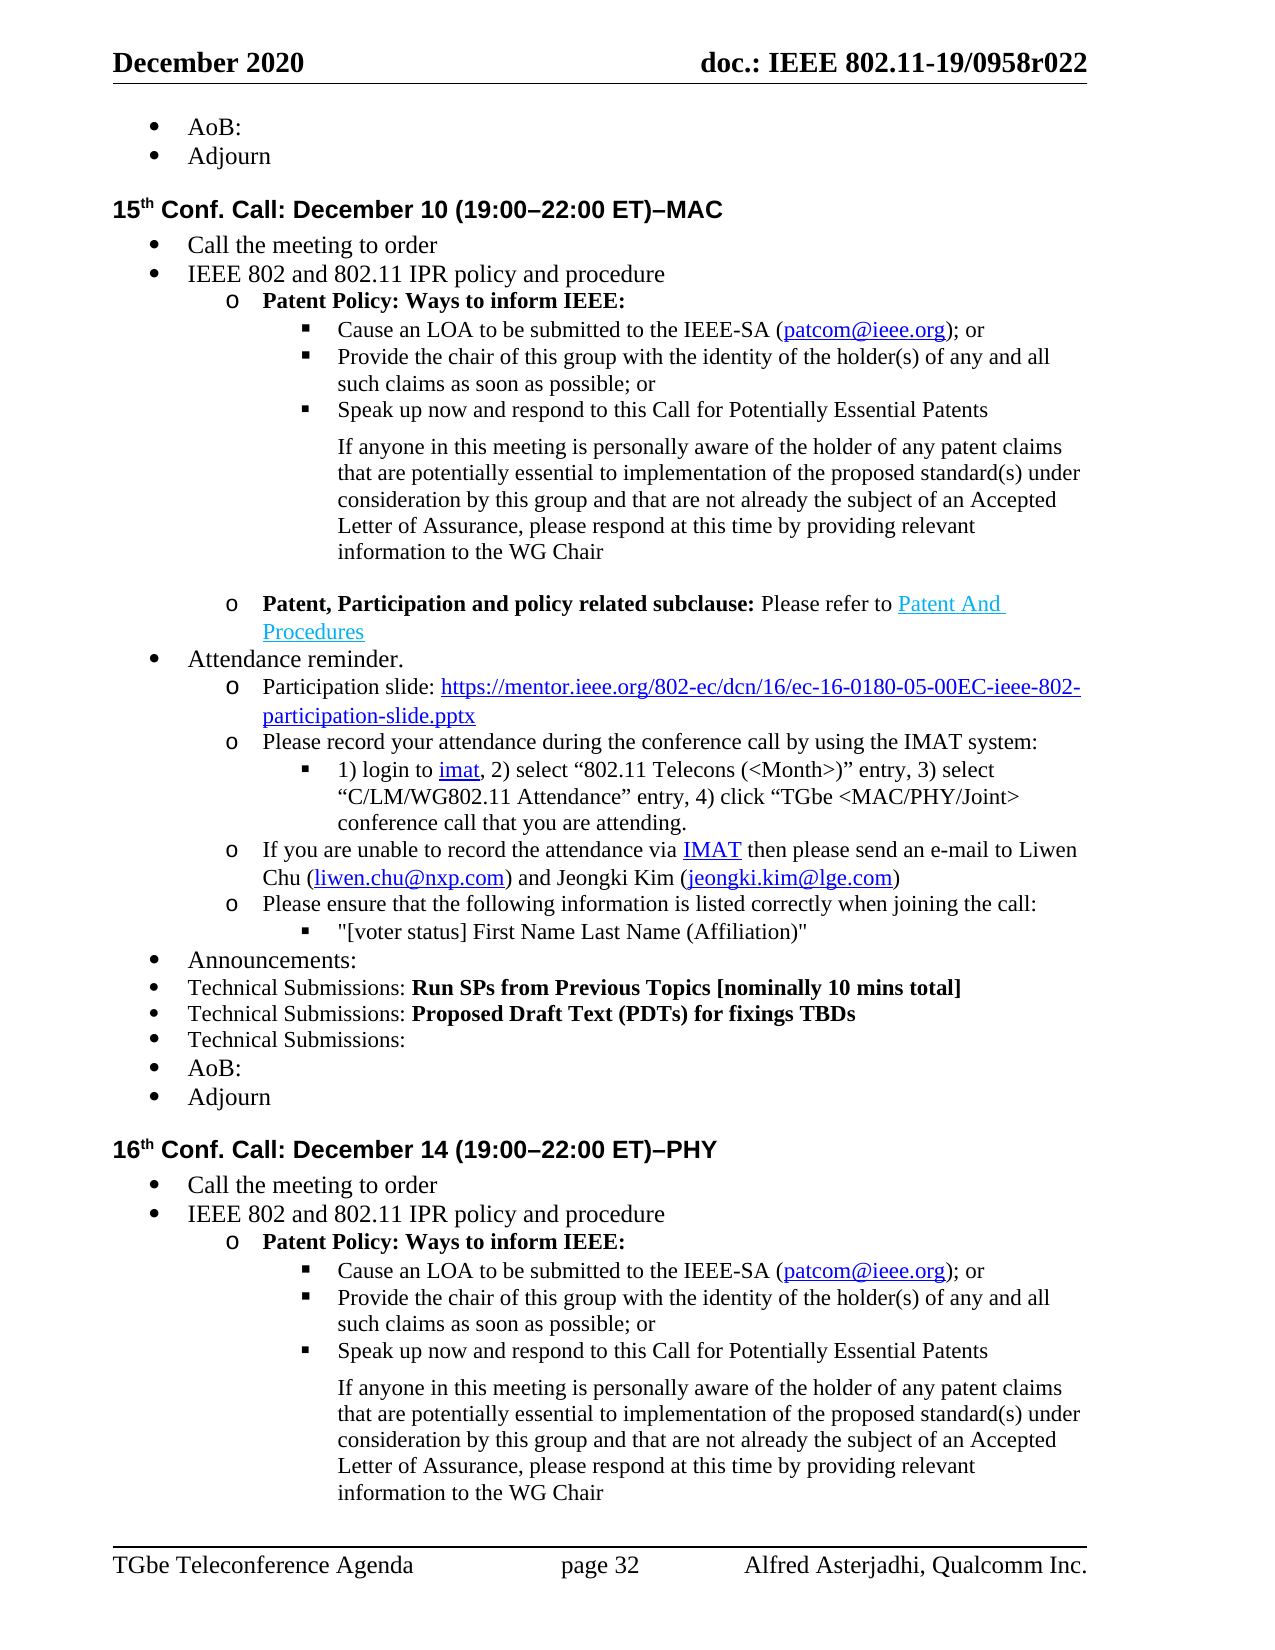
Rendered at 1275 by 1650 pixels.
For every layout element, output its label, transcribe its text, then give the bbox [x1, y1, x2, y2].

list Adjourn [150, 1082, 1087, 1111]
list "[voter status] First Name Last Name (Affiliation)" [300, 918, 1087, 945]
list Announcements: [150, 945, 1087, 973]
list IEEE 802 and 802.11 IPR policy and procedure [150, 259, 1087, 287]
list Provide the chair of this group with the identity of the holder(s) of any and all such claims as soon as possible; or [300, 1284, 1087, 1337]
list Call the meeting to order [150, 1171, 1087, 1199]
list Cause an LOA to be submitted to the IEEE-SA (patcom@ieee.org); or [300, 1257, 1087, 1284]
list If you are unable to record the attendance via IMAT then please send an e-mail to Liwen Chu (liwen.chu@nxp.com) and Jeongki Kim (jeongki.kim@lge.com) [225, 836, 1087, 890]
list Speak up now and respond to this Call for Potentially Essential Patents [300, 1337, 1087, 1363]
list Participation slide: https://mentor.ieee.org/802-ec/dcn/16/ec-16-0180-05-00EC-ieee-802-participation-slide.pptx [225, 673, 1087, 728]
list Patent, Participation and policy related subclause: Please refer to Patent And Procedures [225, 590, 1087, 644]
subtitle 15th Conf. Call: December 10 (19:00–22:00 ET)–MAC [112, 195, 1087, 224]
list IEEE 802 and 802.11 IPR policy and procedure [150, 1199, 1087, 1228]
list AoB: [150, 112, 1087, 141]
list Technical Submissions: Proposed Draft Text (PDTs) for fixings TBDs [150, 1000, 1087, 1026]
list Speak up now and respond to this Call for Potentially Essential Patents [300, 396, 1087, 423]
list Patent Policy: Ways to inform IEEE: [225, 1228, 1087, 1257]
list If anyone in this meeting is personally aware of the holder of any patent claims that are potentially essential to implementation of the proposed standard(s) under consideration by this group and that are not already the subject of an Accepted Letter of Assurance, please respond at this time by providing relevant information to the WG Chair [337, 433, 1087, 565]
list Adjourn [150, 141, 1087, 170]
list AoB: [150, 1053, 1087, 1082]
list Please record your attendance during the conference call by using the IMAT system: [225, 728, 1087, 757]
list Patent Policy: Ways to inform IEEE: [225, 287, 1087, 316]
list Provide the chair of this group with the identity of the holder(s) of any and all such claims as soon as possible; or [300, 343, 1087, 396]
list Call the meeting to order [150, 230, 1087, 259]
list If anyone in this meeting is personally aware of the holder of any patent claims that are potentially essential to implementation of the proposed standard(s) under consideration by this group and that are not already the subject of an Accepted Letter of Assurance, please respond at this time by providing relevant information to the WG Chair [337, 1373, 1087, 1505]
list Cause an LOA to be submitted to the IEEE-SA (patcom@ieee.org); or [300, 316, 1087, 343]
list Technical Submissions: [150, 1026, 1087, 1053]
list Attendance reminder. [150, 644, 1087, 673]
list Technical Submissions: Run SPs from Previous Topics [nominally 10 mins total] [150, 973, 1087, 1000]
list Please ensure that the following information is listed correctly when joining the call: [225, 890, 1087, 918]
subtitle 16th Conf. Call: December 14 (19:00–22:00 ET)–PHY [112, 1136, 1087, 1164]
list 1) login to imat, 2) select “802.11 Telecons (<Month>)” entry, 3) select “C/LM/WG802.11 Attendance” entry, 4) click “TGbe <MAC/PHY/Joint> conference call that you are attending. [300, 757, 1087, 836]
